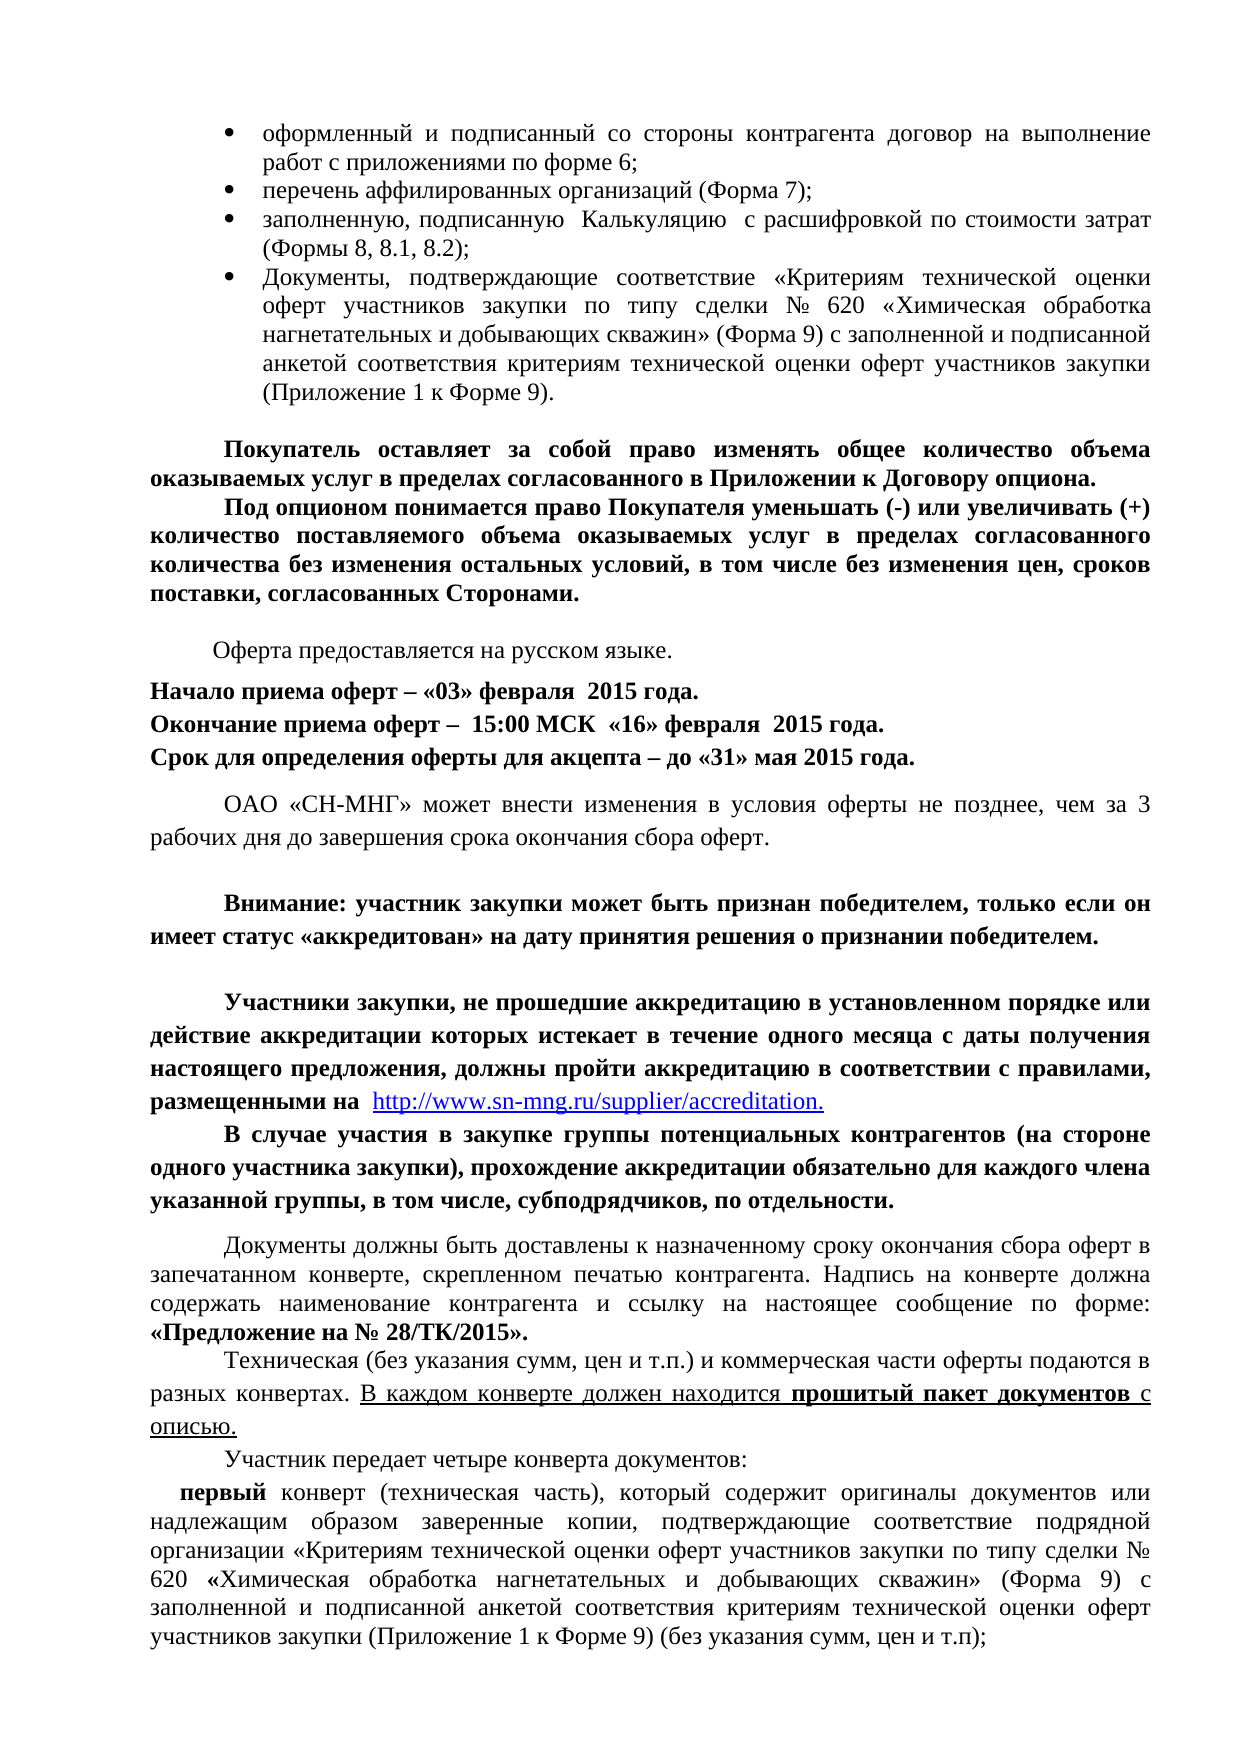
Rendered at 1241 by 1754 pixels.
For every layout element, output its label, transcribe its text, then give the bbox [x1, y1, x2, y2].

list Покупатель оставляет за собой право изменять общее количество объема оказываемых услуг в пределах согласованного в Приложении к Договору опциона. [150, 434, 1152, 492]
text Окончание приема оферт – 15:00 МСК «16» февраля 2015 года. [150, 709, 1152, 738]
text Внимание: участник закупки может быть признан победителем, только если он имеет статус «аккредитован» на дату принятия решения о признании победителем. [150, 888, 1152, 950]
list Под опционом понимается право Покупателя уменьшать (-) или увеличивать (+) количество поставляемого объема оказываемых услуг в пределах согласованного количества без изменения остальных условий, в том числе без изменения цен, сроков поставки, согласованных Сторонами. [150, 492, 1152, 607]
text первый конверт (техническая часть), который содержит оригиналы документов или надлежащим образом заверенные копии, подтверждающие соответствие подрядной организации «Критериям технической оценки оферт участников закупки по типу сделки № 620 «Химическая обработка нагнетательных и добывающих скважин» (Форма 9) с заполненной и подписанной анкетой соответствия критериям технической оценки оферт участников закупки (Приложение 1 к Форме 9) (без указания сумм, цен и т.п); [150, 1477, 1152, 1650]
list заполненную, подписанную Калькуляцию c расшифровкой по стоимости затрат (Формы 8, 8.1, 8.2); [225, 204, 1152, 262]
text Техническая (без указания сумм, цен и т.п.) и коммерческая части оферты подаются в разных конвертах. В каждом конверте должен находится прошитый пакет документов с описью. [150, 1345, 1152, 1440]
list Документы, подтверждающие соответствие «Критериям технической оценки оферт участников закупки по типу сделки № 620 «Химическая обработка нагнетательных и добывающих скважин» (Форма 9) с заполненной и подписанной анкетой соответствия критериям технической оценки оферт участников закупки (Приложение 1 к Форме 9). [225, 262, 1152, 406]
list перечень аффилированных организаций (Форма 7); [225, 176, 1152, 204]
text Срок для определения оферты для акцепта – до «31» мая 2015 года. [150, 742, 1152, 771]
text Оферта предоставляется на русском языке. [150, 636, 1152, 664]
text Начало приема оферт – «03» февраля 2015 года. [150, 676, 1152, 705]
list оформленный и подписанный со стороны контрагента договор на выполнение работ с приложениями по форме 6; [225, 118, 1152, 176]
text Участники закупки, не прошедшие аккредитацию в установленном порядке или действие аккредитации которых истекает в течение одного месяца с даты получения настоящего предложения, должны пройти аккредитацию в соответствии с правилами, размещенными на http://www.sn-mng.ru/supplier/accreditation. [150, 987, 1152, 1115]
text Участник передает четыре конверта документов: [150, 1444, 1152, 1473]
text В случае участия в закупке группы потенциальных контрагентов (на стороне одного участника закупки), прохождение аккредитации обязательно для каждого члена указанной группы, в том числе, субподрядчиков, по отдельности. [150, 1119, 1152, 1214]
text ОАО «СН-МНГ» может внести изменения в условия оферты не позднее, чем за 3 рабочих дня до завершения срока окончания сбора оферт. [150, 789, 1152, 851]
text Документы должны быть доставлены к назначенному сроку окончания сбора оферт в запечатанном конверте, скрепленном печатью контрагента. Надпись на конверте должна содержать наименование контрагента и ссылку на настоящее сообщение по форме: «Предложение на № 28/ТК/2015». [150, 1230, 1152, 1345]
